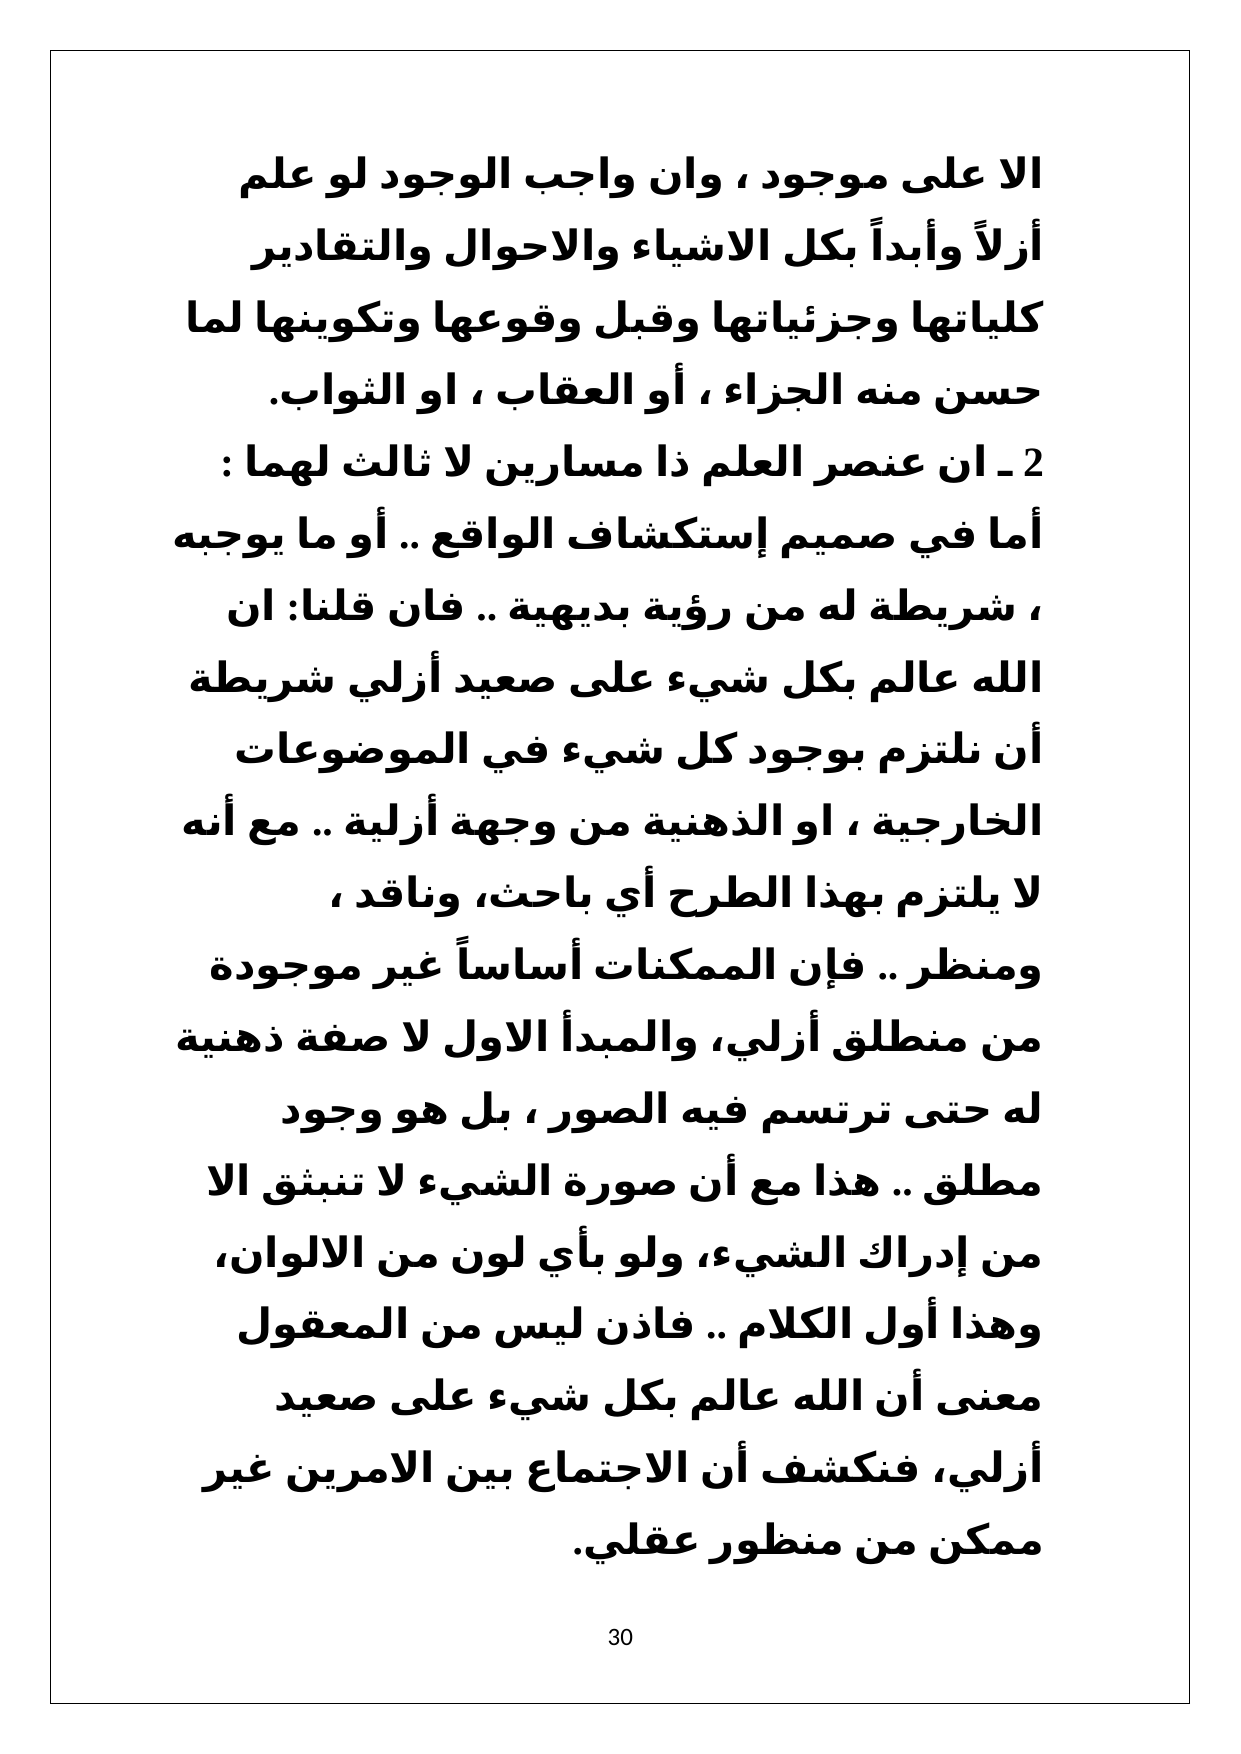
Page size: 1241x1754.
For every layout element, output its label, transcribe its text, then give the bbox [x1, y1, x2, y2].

text 2 ـ ان عنصر العلم ذا مسارين لا ثالث لهما : أما في صميم إستكشاف الواقع .. أو ما يوجبه ، شريطة له من رؤية بديهية .. فان قلنا: ان الله عالم بكل شيء على صعيد أزلي شريطة أن نلتزم بوجود كل شيء في الموضوعات الخارجية ، او الذهنية من وجهة أزلية .. مع أنه لا يلتزم بهذا الطرح أي باحث، وناقد ، ومنظر .. فإن الممكنات أساساً غير موجودة من منطلق أزلي، والمبدأ الاول لا صفة ذهنية له حتى ترتسم فيه الصور ، بل هو وجود مطلق .. هذا مع أن صورة الشيء لا تنبثق الا من إدراك الشيء، ولو بأي لون من الالوان، وهذا أول الكلام .. فاذن ليس من المعقول معنى أن الله عالم بكل شيء على صعيد أزلي، فنكشف أن الاجتماع بين الامرين غير ممكن من منظور عقلي. [169, 437, 1044, 1563]
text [169, 150, 1044, 413]
